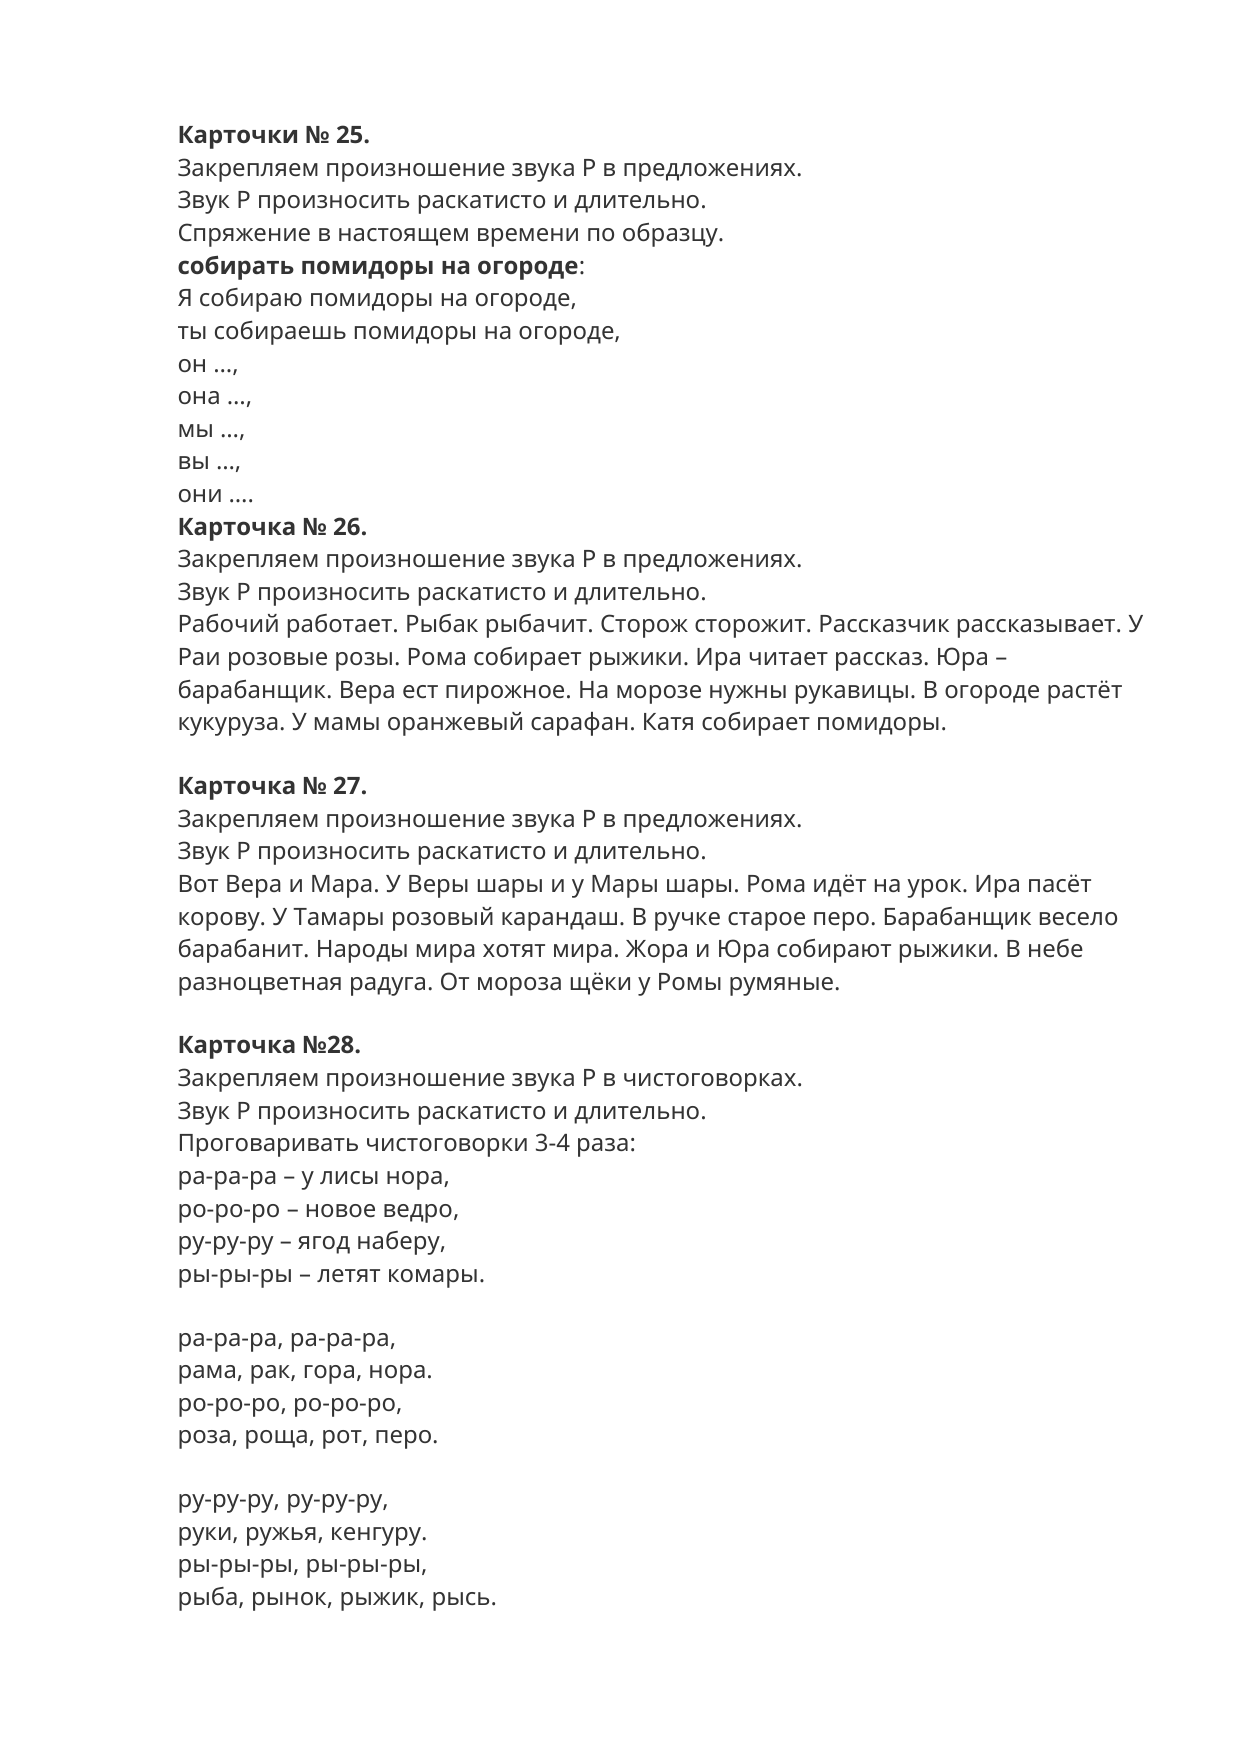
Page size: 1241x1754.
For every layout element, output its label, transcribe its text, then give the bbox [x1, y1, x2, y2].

text Карточки № 25. Закрепляем произношение звука Р в предложениях. Звук Р произносить раскатисто и длительно. [177, 118, 1152, 216]
text Карточка № 26. Закрепляем произношение звука Р в предложениях. Звук Р произносить раскатисто и длительно. [177, 509, 1152, 607]
text Спряжение в настоящем времени по образцу. собирать помидоры на огороде: Я собираю помидоры на огороде, ты собираешь помидоры на огороде, он …, она …, мы …, вы …, они …. [177, 216, 1152, 509]
text Вот Вера и Мара. У Веры шары и у Мары шары. Рома идёт на урок. Ира пасёт корову. У Тамары розовый карандаш. В ручке старое перо. Барабанщик весело барабанит. Народы мира хотят мира. Жора и Юра собирают рыжики. В небе разноцветная радуга. От мороза щёки у Ромы румяные. [177, 867, 1152, 997]
text ру-ру-ру, ру-ру-ру, руки, ружья, кенгуру. ры-ры-ры, ры-ры-ры, рыба, рынок, рыжик, рысь. [177, 1482, 1152, 1612]
text Проговаривать чистоговорки 3-4 раза: ра-ра-ра – у лисы нора, ро-ро-ро – новое ведро, ру-ру-ру – ягод наберу, ры-ры-ры – летят комары. [177, 1126, 1152, 1289]
text Рабочий работает. Рыбак рыбачит. Сторож сторожит. Рассказчик рассказывает. У Раи розовые розы. Рома собирает рыжики. Ира читает рассказ. Юра – барабанщик. Вера ест пирожное. На морозе нужны рукавицы. В огороде растёт кукуруза. У мамы оранжевый сарафан. Катя собирает помидоры. [177, 607, 1152, 738]
text ра-ра-ра, ра-ра-ра, рама, рак, гора, нора. ро-ро-ро, ро-ро-ро, роза, роща, рот, перо. [177, 1320, 1152, 1451]
text Карточка №28. Закрепляем произношение звука Р в чистоговорках. Звук Р произносить раскатисто и длительно. [177, 1028, 1152, 1126]
text Карточка № 27. Закрепляем произношение звука Р в предложениях. Звук Р произносить раскатисто и длительно. [177, 769, 1152, 867]
